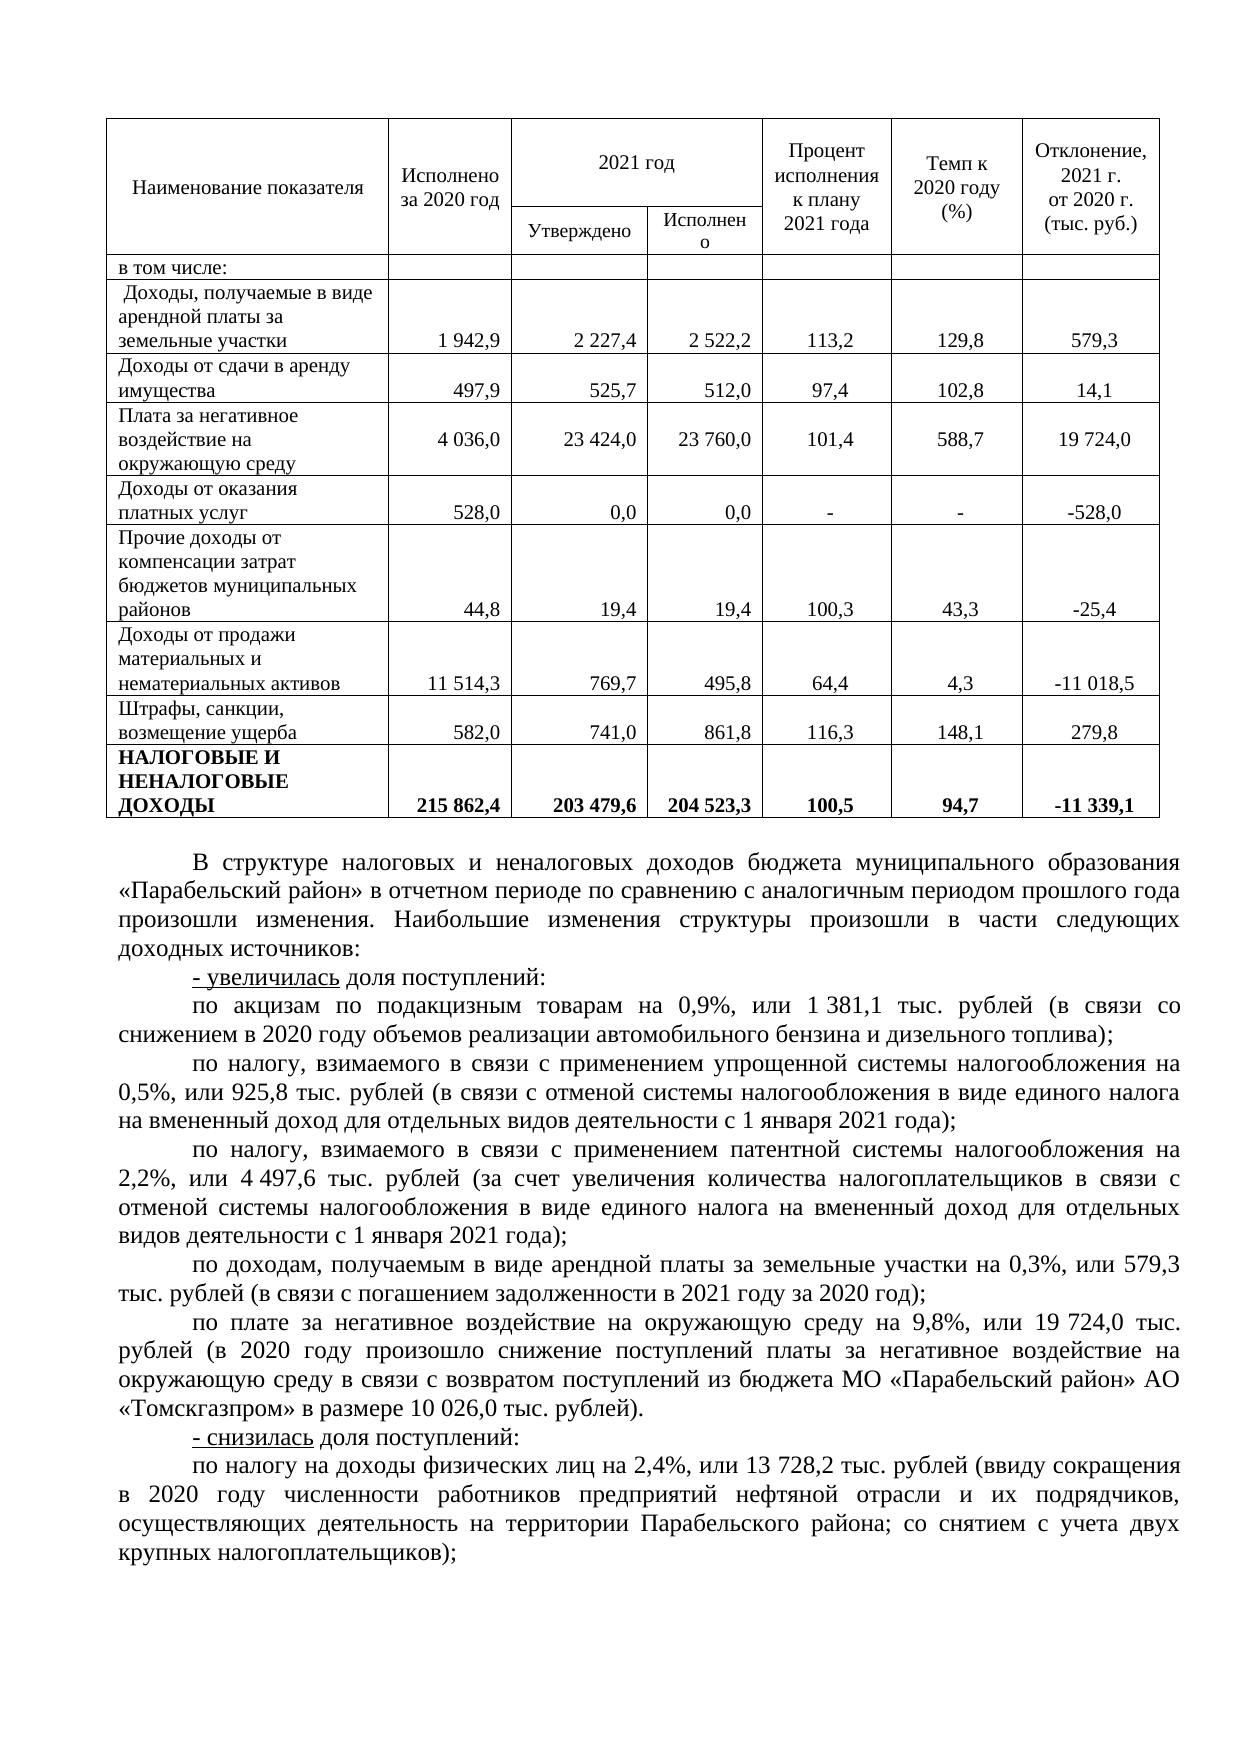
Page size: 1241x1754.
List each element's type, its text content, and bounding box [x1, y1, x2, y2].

table_cell -11 018,5 [1023, 622, 1159, 694]
table_cell Плата за негативное воздействие на окружающую среду [107, 403, 388, 475]
table_cell Доходы, получаемые в виде арендной платы за земельные участки [107, 280, 388, 352]
table_cell 279,8 [1023, 696, 1159, 744]
table_cell [512, 255, 647, 279]
table_cell 148,1 [892, 696, 1022, 744]
table_cell -528,0 [1023, 476, 1159, 524]
table_cell 14,1 [1023, 354, 1159, 402]
table_cell 11 514,3 [389, 622, 511, 694]
table_header Процент исполнения к плану 2021 года [763, 119, 891, 254]
table_cell 129,8 [892, 280, 1022, 352]
table_cell 1 942,9 [389, 280, 511, 352]
table_cell 495,8 [648, 622, 762, 694]
table_cell 19,4 [648, 525, 762, 621]
table_cell -25,4 [1023, 525, 1159, 621]
table_cell 2 227,4 [512, 280, 647, 352]
table_cell 100,3 [763, 525, 891, 621]
table_cell 116,3 [763, 696, 891, 744]
table_cell 101,4 [763, 403, 891, 475]
text по плате за негативное воздействие на окружающую среду на 9,8%, или 19 724,0 тыс. рублей (в 2020 году произошло снижение поступлений платы за негативное воздействие на окружающую среду в связи с возвратом поступлений из бюджета МО «Парабельский район» АО «Томскгазпром» в размере 10 026,0 тыс. рублей). [118, 1307, 1181, 1422]
table_cell [389, 255, 511, 279]
text - снизилась доля поступлений: [118, 1422, 1181, 1450]
table_cell [892, 255, 1022, 279]
text по налогу, взимаемого в связи с применением упрощенной системы налогообложения на 0,5%, или 925,8 тыс. рублей (в связи с отменой системы налогообложения в виде единого налога на вмененный доход для отдельных видов деятельности с 1 января 2021 года); [118, 1048, 1181, 1134]
table_cell [763, 255, 891, 279]
table_cell 4 036,0 [389, 403, 511, 475]
text В структуре налоговых и неналоговых доходов бюджета муниципального образования «Парабельский район» в отчетном периоде по сравнению с аналогичным периодом прошлого года произошли изменения. Наибольшие изменения структуры произошли в части следующих доходных источников: [118, 847, 1181, 962]
table_cell 2 522,2 [648, 280, 762, 352]
table_cell 528,0 [389, 476, 511, 524]
table_cell 100,5 [763, 745, 891, 817]
table_cell 497,9 [389, 354, 511, 402]
table_cell 113,2 [763, 280, 891, 352]
table_cell НАЛОГОВЫЕ И НЕНАЛОГОВЫЕ ДОХОДЫ [107, 745, 388, 817]
table_cell 582,0 [389, 696, 511, 744]
table_cell 0,0 [512, 476, 647, 524]
table_header Наименование показателя [107, 119, 388, 254]
table_cell Исполнено [648, 207, 762, 254]
table_cell 19,4 [512, 525, 647, 621]
text по налогу, взимаемого в связи с применением патентной системы налогообложения на 2,2%, или 4 497,6 тыс. рублей (за счет увеличения количества налогоплательщиков в связи с отменой системы налогообложения в виде единого налога на вмененный доход для отдельных видов деятельности с 1 января 2021 года); [118, 1134, 1181, 1249]
table_cell 215 862,4 [389, 745, 511, 817]
table_cell Утверждено [512, 207, 647, 254]
table_cell 0,0 [648, 476, 762, 524]
table_cell Прочие доходы от компенсации затрат бюджетов муниципальных районов [107, 525, 388, 621]
text по акцизам по подакцизным товарам на 0,9%, или 1 381,1 тыс. рублей (в связи со снижением в 2020 году объемов реализации автомобильного бензина и дизельного топлива); [118, 990, 1181, 1048]
table_header Темп к 2020 году (%) [892, 119, 1022, 254]
table_cell 43,3 [892, 525, 1022, 621]
table_header 2021 год [512, 119, 762, 206]
table_cell -11 339,1 [1023, 745, 1159, 817]
table_cell 579,3 [1023, 280, 1159, 352]
table_cell 203 479,6 [512, 745, 647, 817]
table_cell 102,8 [892, 354, 1022, 402]
table_cell Штрафы, санкции, возмещение ущерба [107, 696, 388, 744]
text - увеличилась доля поступлений: [118, 962, 1181, 990]
table_cell 23 424,0 [512, 403, 647, 475]
table_cell 204 523,3 [648, 745, 762, 817]
table_cell 4,3 [892, 622, 1022, 694]
table_cell в том числе: [107, 255, 388, 279]
table_cell - [892, 476, 1022, 524]
table_cell 769,7 [512, 622, 647, 694]
table_header Отклонение, 2021 г. от 2020 г. (тыс. руб.) [1023, 119, 1159, 254]
table_cell 741,0 [512, 696, 647, 744]
table_cell 525,7 [512, 354, 647, 402]
table_cell 19 724,0 [1023, 403, 1159, 475]
table_header Исполнено за 2020 год [389, 119, 511, 254]
table_cell 23 760,0 [648, 403, 762, 475]
table_cell 512,0 [648, 354, 762, 402]
table_cell 588,7 [892, 403, 1022, 475]
table_cell - [763, 476, 891, 524]
table_cell 64,4 [763, 622, 891, 694]
table_cell 97,4 [763, 354, 891, 402]
table_cell 861,8 [648, 696, 762, 744]
table_cell [648, 255, 762, 279]
table_cell 44,8 [389, 525, 511, 621]
table_cell Доходы от продажи материальных и нематериальных активов [107, 622, 388, 694]
text по доходам, получаемым в виде арендной платы за земельные участки на 0,3%, или 579,3 тыс. рублей (в связи с погашением задолженности в 2021 году за 2020 год); [118, 1249, 1181, 1307]
table_cell Доходы от сдачи в аренду имущества [107, 354, 388, 402]
table_cell Доходы от оказания платных услуг [107, 476, 388, 524]
text по налогу на доходы физических лиц на 2,4%, или 13 728,2 тыс. рублей (ввиду сокращения в 2020 году численности работников предприятий нефтяной отрасли и их подрядчиков, осуществляющих деятельность на территории Парабельского района; со снятием с учета двух крупных налогоплательщиков); [118, 1450, 1181, 1565]
table_cell [1023, 255, 1159, 279]
table_cell 94,7 [892, 745, 1022, 817]
